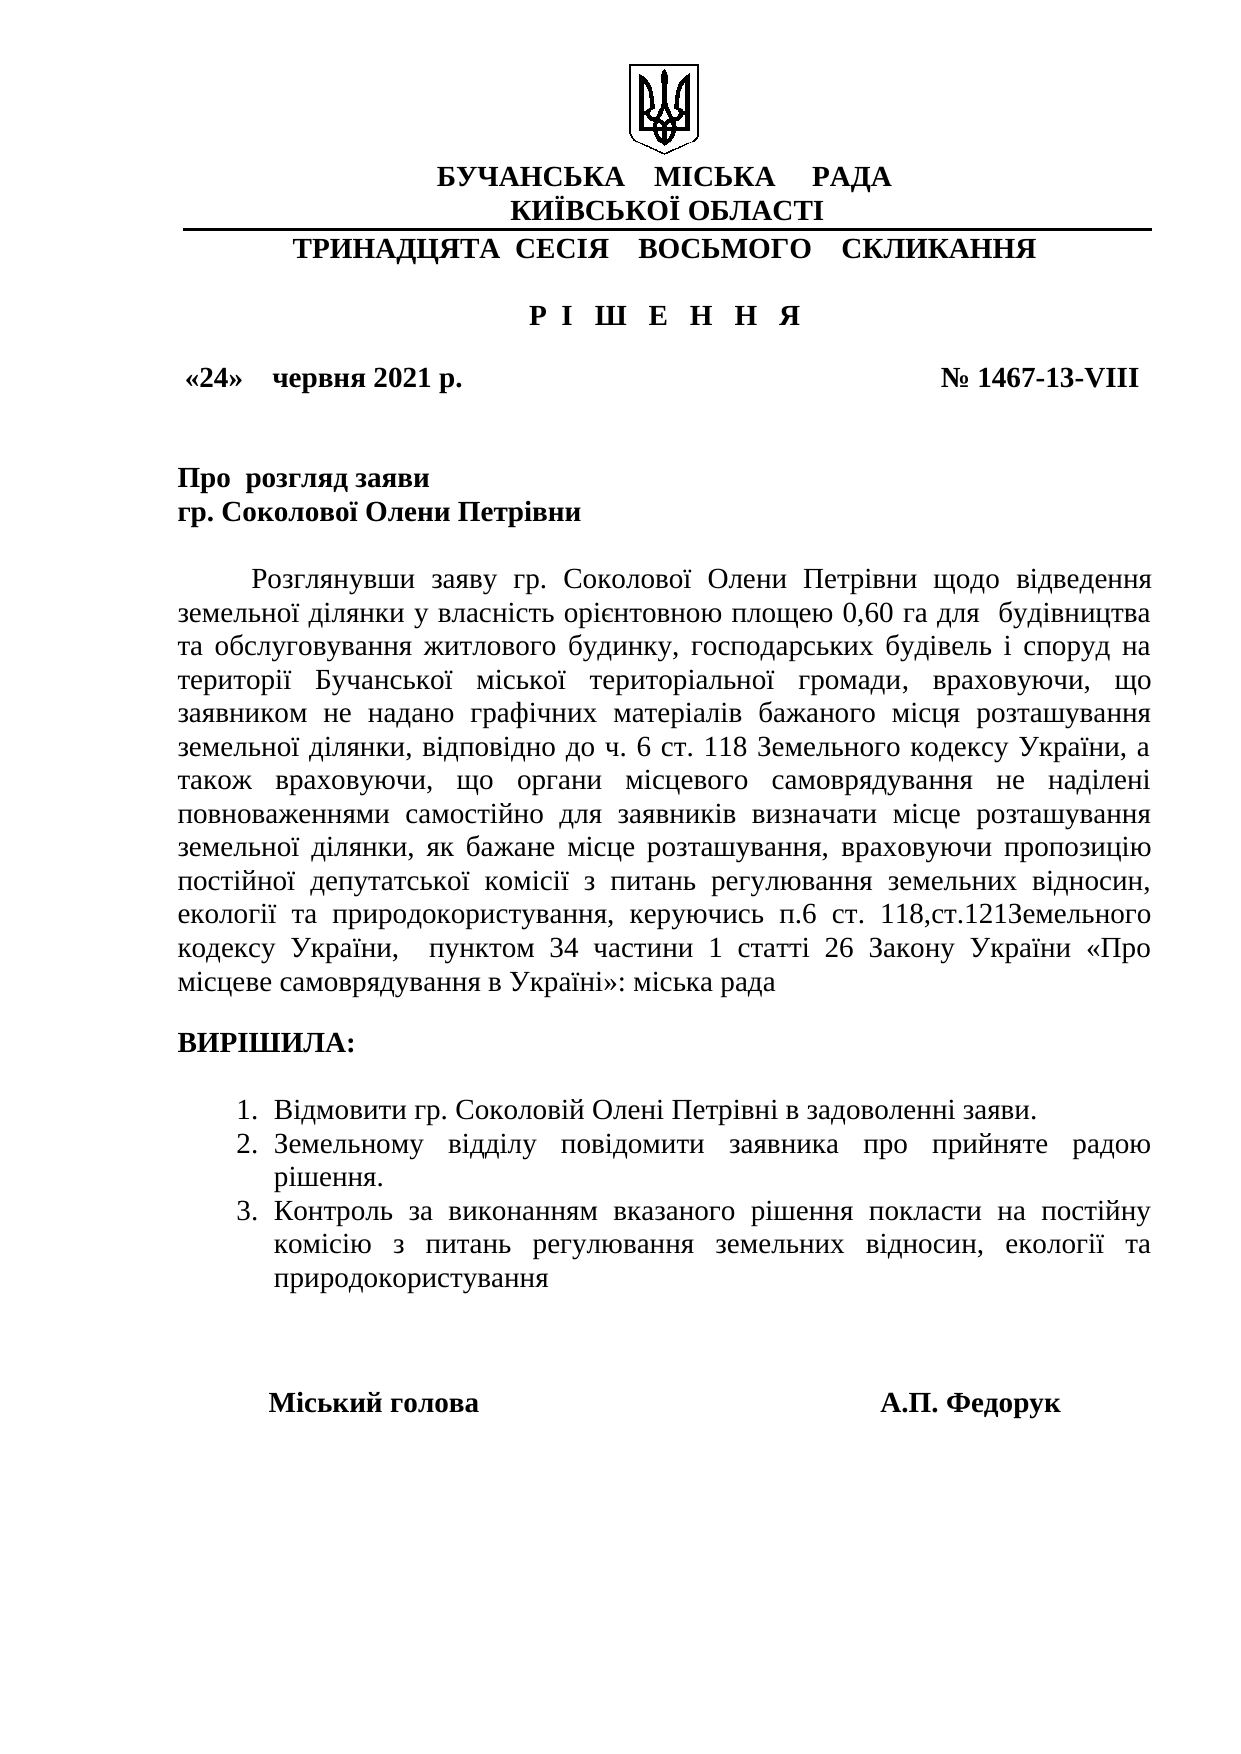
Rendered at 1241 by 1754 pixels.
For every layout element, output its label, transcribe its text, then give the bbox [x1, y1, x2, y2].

text КИЇВСЬКОЇ ОБЛАСТІ [183, 193, 1152, 228]
list Земельному відділу повідомити заявника про прийняте радою рішення. [236, 1126, 1152, 1193]
list Контроль за виконанням вказаного рішення покласти на постійну комісію з питань регулювання земельних відносин, екології та природокористування [236, 1193, 1152, 1294]
text «24» червня 2021 р. № 1467-13-VIIІ [177, 360, 1152, 393]
text Р І Ш Е Н Н Я [177, 298, 1152, 332]
text гр. Соколової Олени Петрівни [177, 494, 1152, 528]
text ТРИНАДЦЯТА СЕСІЯ ВОСЬМОГО СКЛИКАННЯ [177, 231, 1152, 265]
list Відмовити гр. Соколовій Олені Петрівні в задоволенні заяви. [236, 1092, 1152, 1126]
text ВИРІШИЛА: [177, 1025, 1152, 1059]
text БУЧАНСЬКА МІСЬКА РАДА [177, 159, 1152, 193]
text Про розгляд заяви [177, 461, 1152, 494]
text Міський голова А.П. Федорук [177, 1385, 1152, 1418]
text Розглянувши заяву гр. Соколової Олени Петрівни щодо відведення земельної ділянки у власність орієнтовною площею 0,60 га для будівництва та обслуговування житлового будинку, господарських будівель і споруд на території Бучанської міської територіальної громади, враховуючи, що заявником не надано графічних матеріалів бажаного місця розташування земельної ділянки, відповідно до ч. 6 ст. 118 Земельного кодексу України, а також враховуючи, що органи місцевого самоврядування не наділені повноваженнями самостійно для заявників визначати місце розташування земельної ділянки, як бажане місце розташування, враховуючи пропозицію постійної депутатської комісії з питань регулювання земельних відносин, екології та природокористування, керуючись п.6 ст. 118,ст.121Земельного кодексу України, пунктом 34 частини 1 статті 26 Закону України «Про місцеве самоврядування в Україні»: міська рада [177, 561, 1152, 997]
